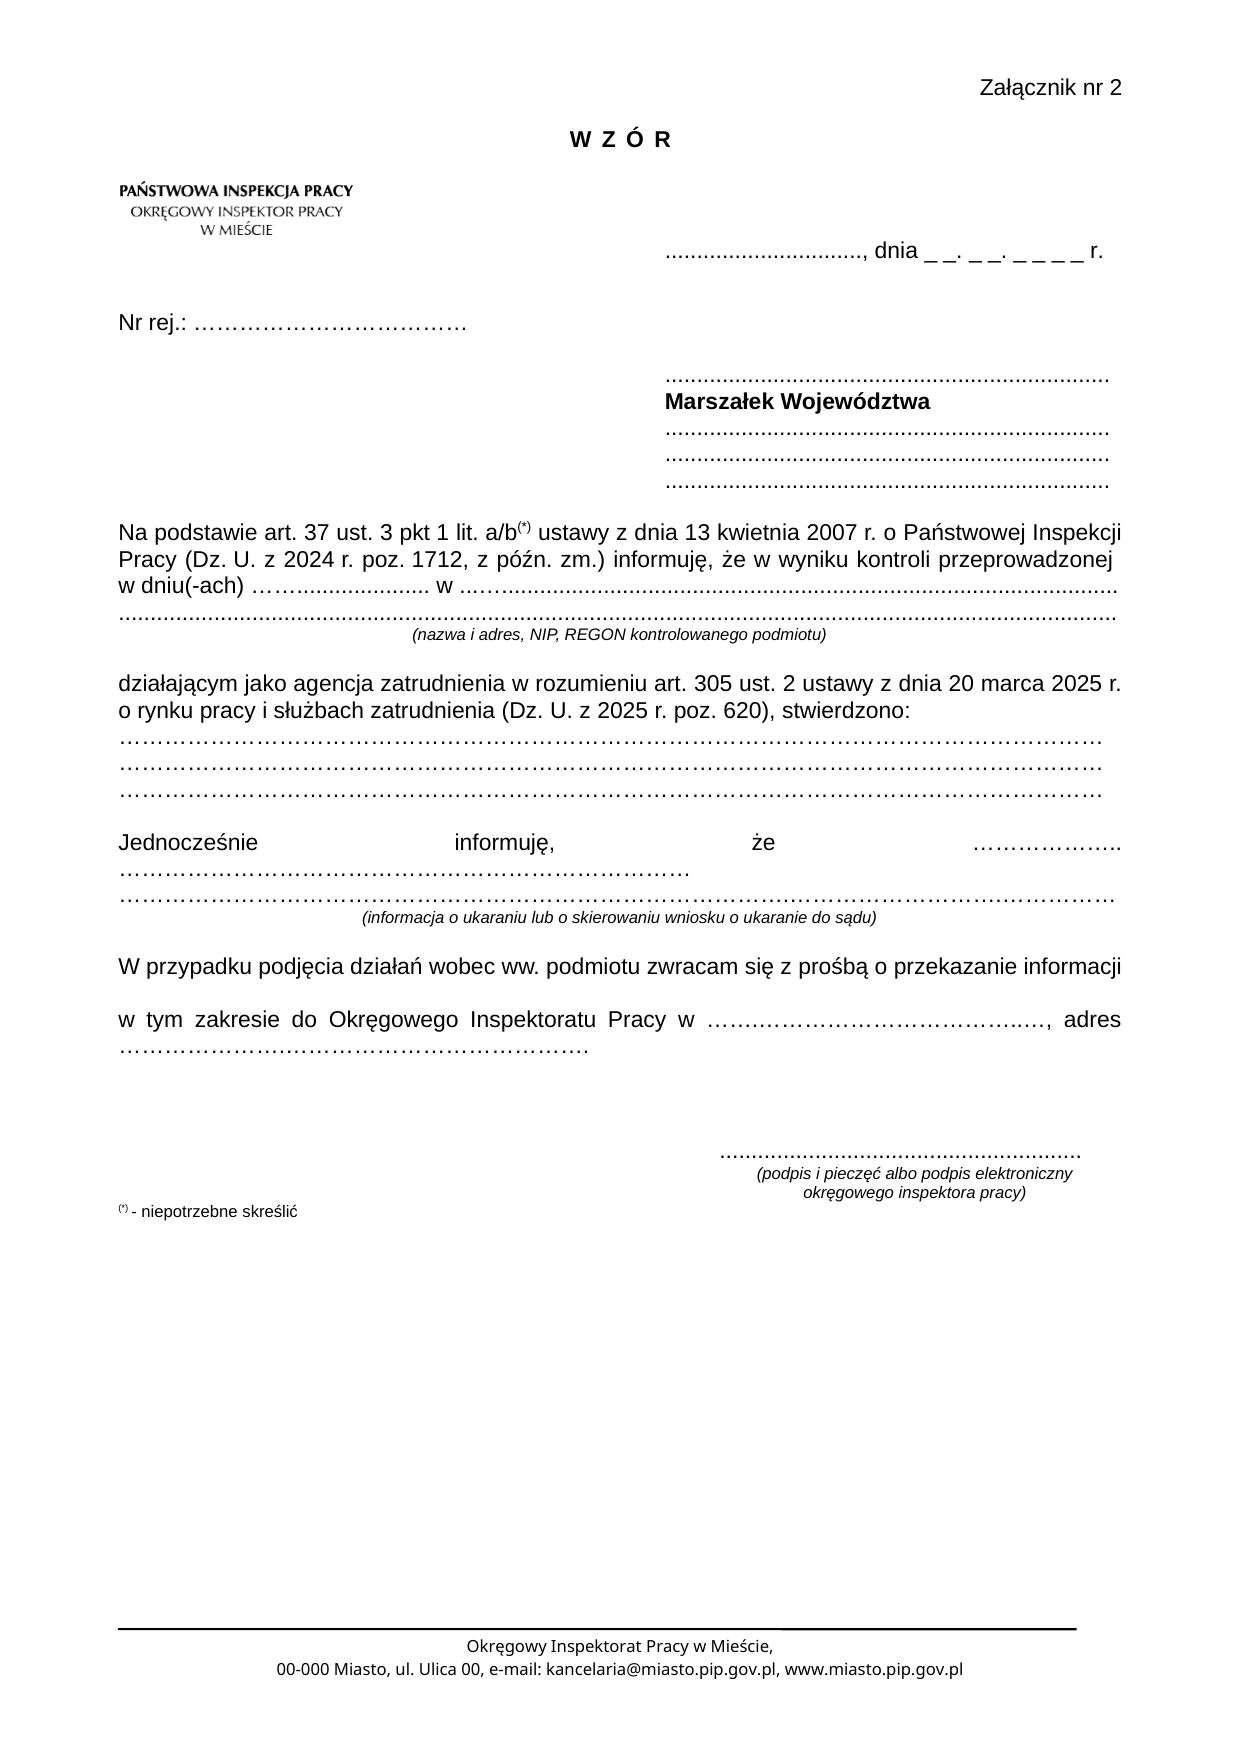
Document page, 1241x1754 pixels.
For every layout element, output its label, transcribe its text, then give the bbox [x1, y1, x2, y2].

text ...................................................................... [664, 414, 1122, 440]
text okręgowego inspektora pracy) [709, 1183, 1122, 1202]
text (podpis i pieczęć albo podpis elektroniczny [709, 1164, 1122, 1183]
text ............................................................................................................................................................. [118, 598, 1122, 625]
text Nr rej.: ……………………………… [118, 308, 1122, 335]
text W przypadku podjęcia działań wobec ww. podmiotu zwracam się z prośbą o przekazanie informacji w tym zakresie do Okręgowego Inspektoratu Pracy w …….……………………………..…, adres ………………….…………………………………. [118, 953, 1122, 1058]
picture [118, 179, 356, 237]
text (informacja o ukaraniu lub o skierowaniu wniosku o ukaranie do sądu) [118, 907, 1122, 927]
text działającym jako agencja zatrudnienia w rozumieniu art. 305 ust. 2 ustawy z dnia 20 marca 2025 r. o rynku pracy i służbach zatrudnienia (Dz. U. z 2025 r. poz. 620), stwierdzono: [118, 670, 1122, 723]
text Na podstawie art. 37 ust. 3 pkt 1 lit. a/b(*) ustawy z dnia 13 kwietnia 2007 r. o Państwowej Inspekcji Pracy (Dz. U. z 2024 r. poz. 1712, z późn. zm.) informuję, że w wyniku kontroli przeprowadzonej w dniu(-ach) ……..................... w ...…................................................................................................. [118, 519, 1122, 598]
text ...................................................................... [664, 440, 1122, 467]
text ..............................., dnia _ _. _ _. _ _ _ _ r. [664, 237, 1122, 263]
text ......................................................... [679, 1137, 1122, 1164]
text (nazwa i adres, NIP, REGON kontrolowanego podmiotu) [118, 625, 1122, 644]
text Marszałek Województwa [664, 388, 1122, 414]
text ...................................................................... [664, 361, 1122, 388]
text ...................................................................... [664, 467, 1122, 493]
text (*) - niepotrzebne skreślić [118, 1202, 1122, 1221]
text ……………………………………………………………………………………………………………………………………………………………………………………………………………………………………………………………………………………………………………………………………………………… [118, 723, 1122, 802]
text …………………………………………………………………………….……………………….…………… [118, 881, 1122, 907]
text Jednocześnie informuję, że ………………..………………………………………………………………… [118, 828, 1122, 881]
